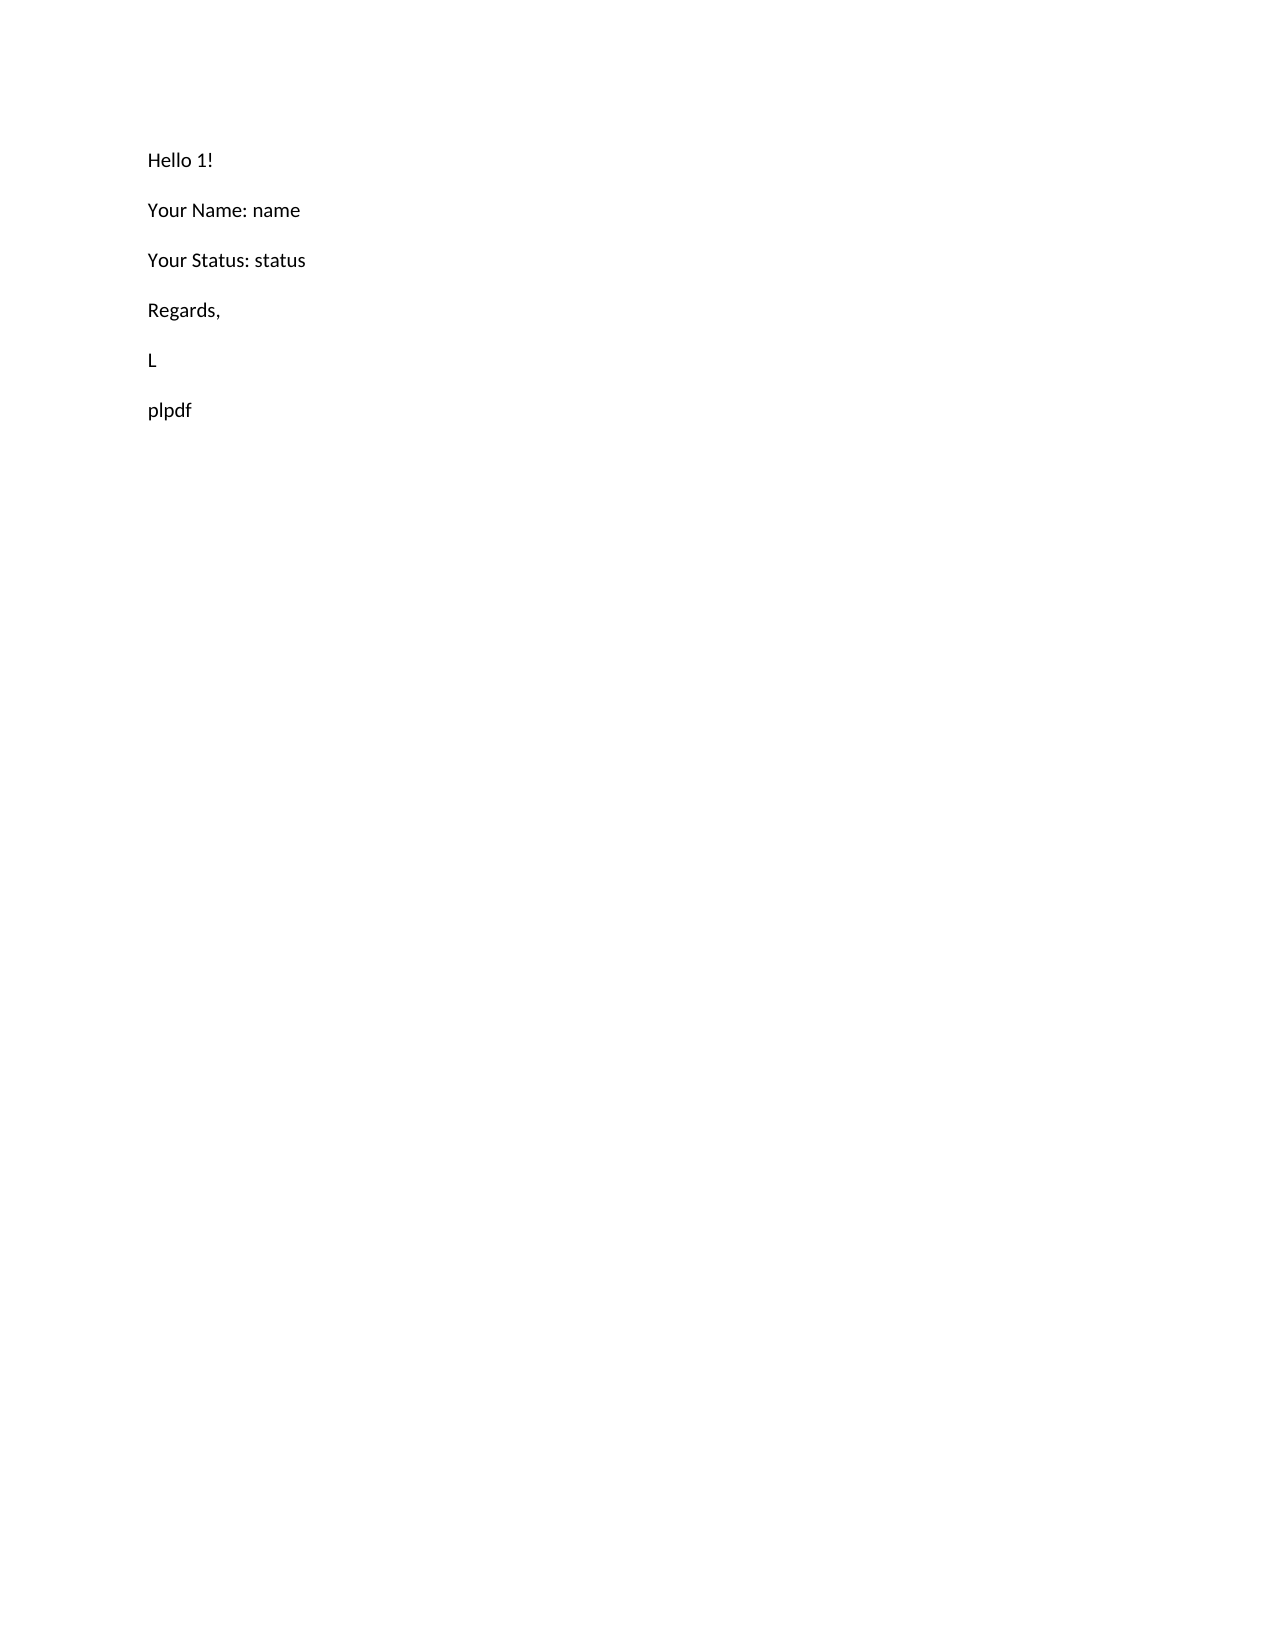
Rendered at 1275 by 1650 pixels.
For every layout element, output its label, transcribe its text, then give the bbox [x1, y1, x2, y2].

text Your Status: status [148, 248, 1127, 273]
text plpdf [148, 398, 1127, 423]
text Your Name: name [148, 198, 1127, 223]
text Regards, [148, 298, 1127, 323]
text Hello 1! [148, 148, 1127, 173]
text L [148, 348, 1127, 373]
